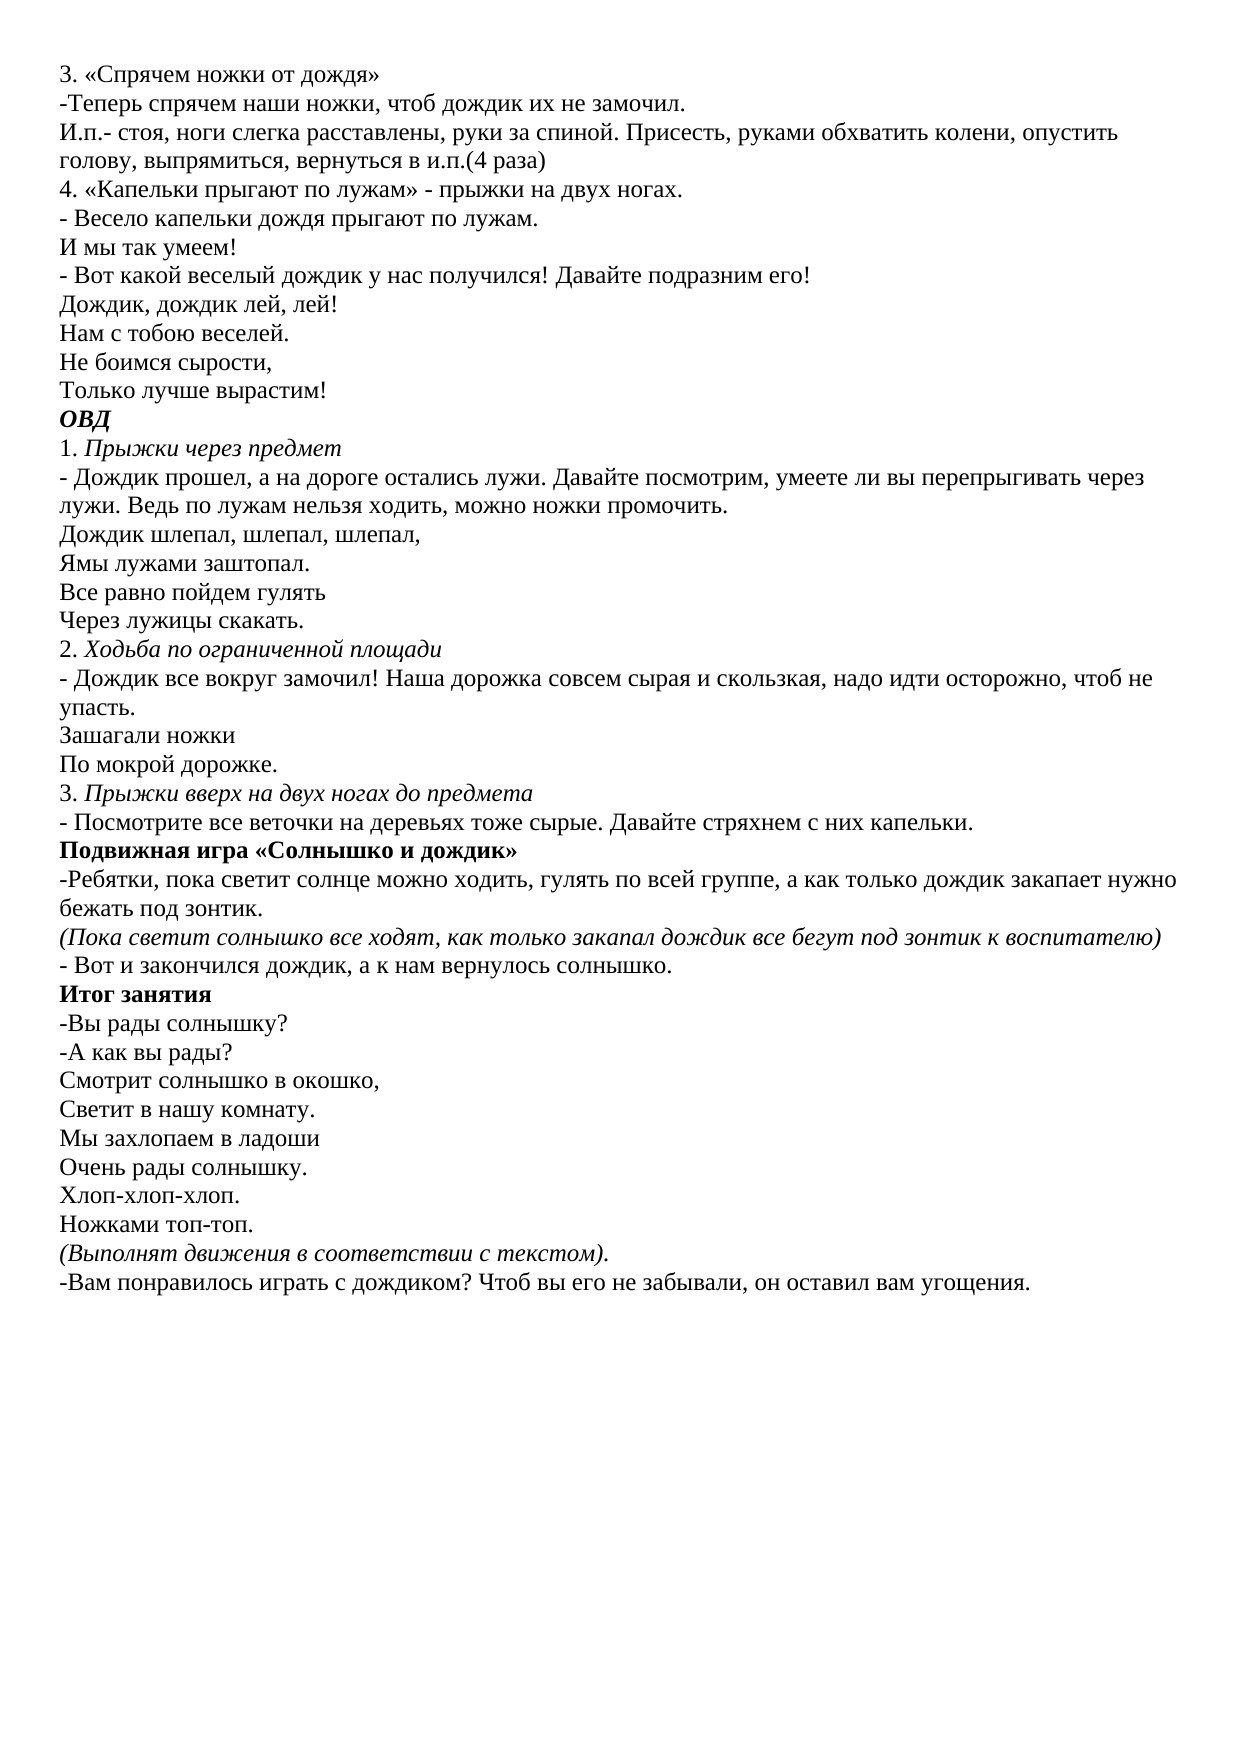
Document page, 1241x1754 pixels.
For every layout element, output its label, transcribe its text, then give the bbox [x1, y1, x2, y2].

text Подвижная игра «Солнышко и дождик» [59, 835, 1181, 864]
text И мы так умеем! [59, 232, 1181, 260]
text 3. Прыжки вверх на двух ногах до предмета [59, 778, 1181, 807]
text - Дождик все вокруг замочил! Наша дорожка совсем сырая и скользкая, надо идти осторожно, чтоб не упасть. [59, 663, 1181, 720]
text Ямы лужами заштопал. [59, 548, 1181, 577]
text Итог занятия [59, 979, 1181, 1008]
text ОВД [59, 404, 1181, 433]
text -Вам понравилось играть с дождиком? Чтоб вы его не забывали, он оставил вам угощения. [59, 1267, 1181, 1295]
text Через лужицы скакать. [59, 605, 1181, 634]
text Нам с тобою веселей. [59, 318, 1181, 347]
text 2. Ходьба по ограниченной площади [59, 634, 1181, 663]
text Только лучше вырастим! [59, 375, 1181, 404]
text И.п.- стоя, ноги слегка расставлены, руки за спиной. Присесть, руками обхватить колени, опустить голову, выпрямиться, вернуться в и.п.(4 раза) [59, 117, 1181, 174]
text Зашагали ножки [59, 720, 1181, 749]
text Мы захлопаем в ладоши [59, 1123, 1181, 1152]
text - Вот и закончился дождик, а к нам вернулось солнышко. [59, 950, 1181, 979]
text Не боимся сырости, [59, 347, 1181, 375]
text Дождик, дождик лей, лей! [59, 289, 1181, 318]
text Ножками топ-топ. [59, 1209, 1181, 1238]
text -Ребятки, пока светит солнце можно ходить, гулять по всей группе, а как только дождик закапает нужно бежать под зонтик. [59, 864, 1181, 922]
text (Выполнят движения в соответствии с текстом). [59, 1238, 1181, 1267]
text - Дождик прошел, а на дороге остались лужи. Давайте посмотрим, умеете ли вы перепрыгивать через лужи. Ведь по лужам нельзя ходить, можно ножки промочить. [59, 462, 1181, 519]
text 3. «Спрячем ножки от дождя» [59, 59, 1181, 88]
text - Посмотрите все веточки на деревьях тоже сырые. Давайте стряхнем с них капельки. [59, 807, 1181, 835]
text 4. «Капельки прыгают по лужам» - прыжки на двух ногах. [59, 174, 1181, 203]
text Светит в нашу комнату. [59, 1094, 1181, 1123]
text Хлоп-хлоп-хлоп. [59, 1180, 1181, 1209]
text (Пока светит солнышко все ходят, как только закапал дождик все бегут под зонтик к воспитателю) [59, 922, 1181, 950]
text По мокрой дорожке. [59, 749, 1181, 778]
text -Теперь спрячем наши ножки, чтоб дождик их не замочил. [59, 88, 1181, 117]
text Все равно пойдем гулять [59, 577, 1181, 605]
text -А как вы рады? [59, 1037, 1181, 1065]
text - Вот какой веселый дождик у нас получился! Давайте подразним его! [59, 260, 1181, 289]
text Смотрит солнышко в окошко, [59, 1065, 1181, 1094]
text Очень рады солнышку. [59, 1152, 1181, 1180]
text 1. Прыжки через предмет [59, 433, 1181, 462]
text -Вы рады солнышку? [59, 1008, 1181, 1037]
text - Весело капельки дождя прыгают по лужам. [59, 203, 1181, 232]
text Дождик шлепал, шлепал, шлепал, [59, 519, 1181, 548]
